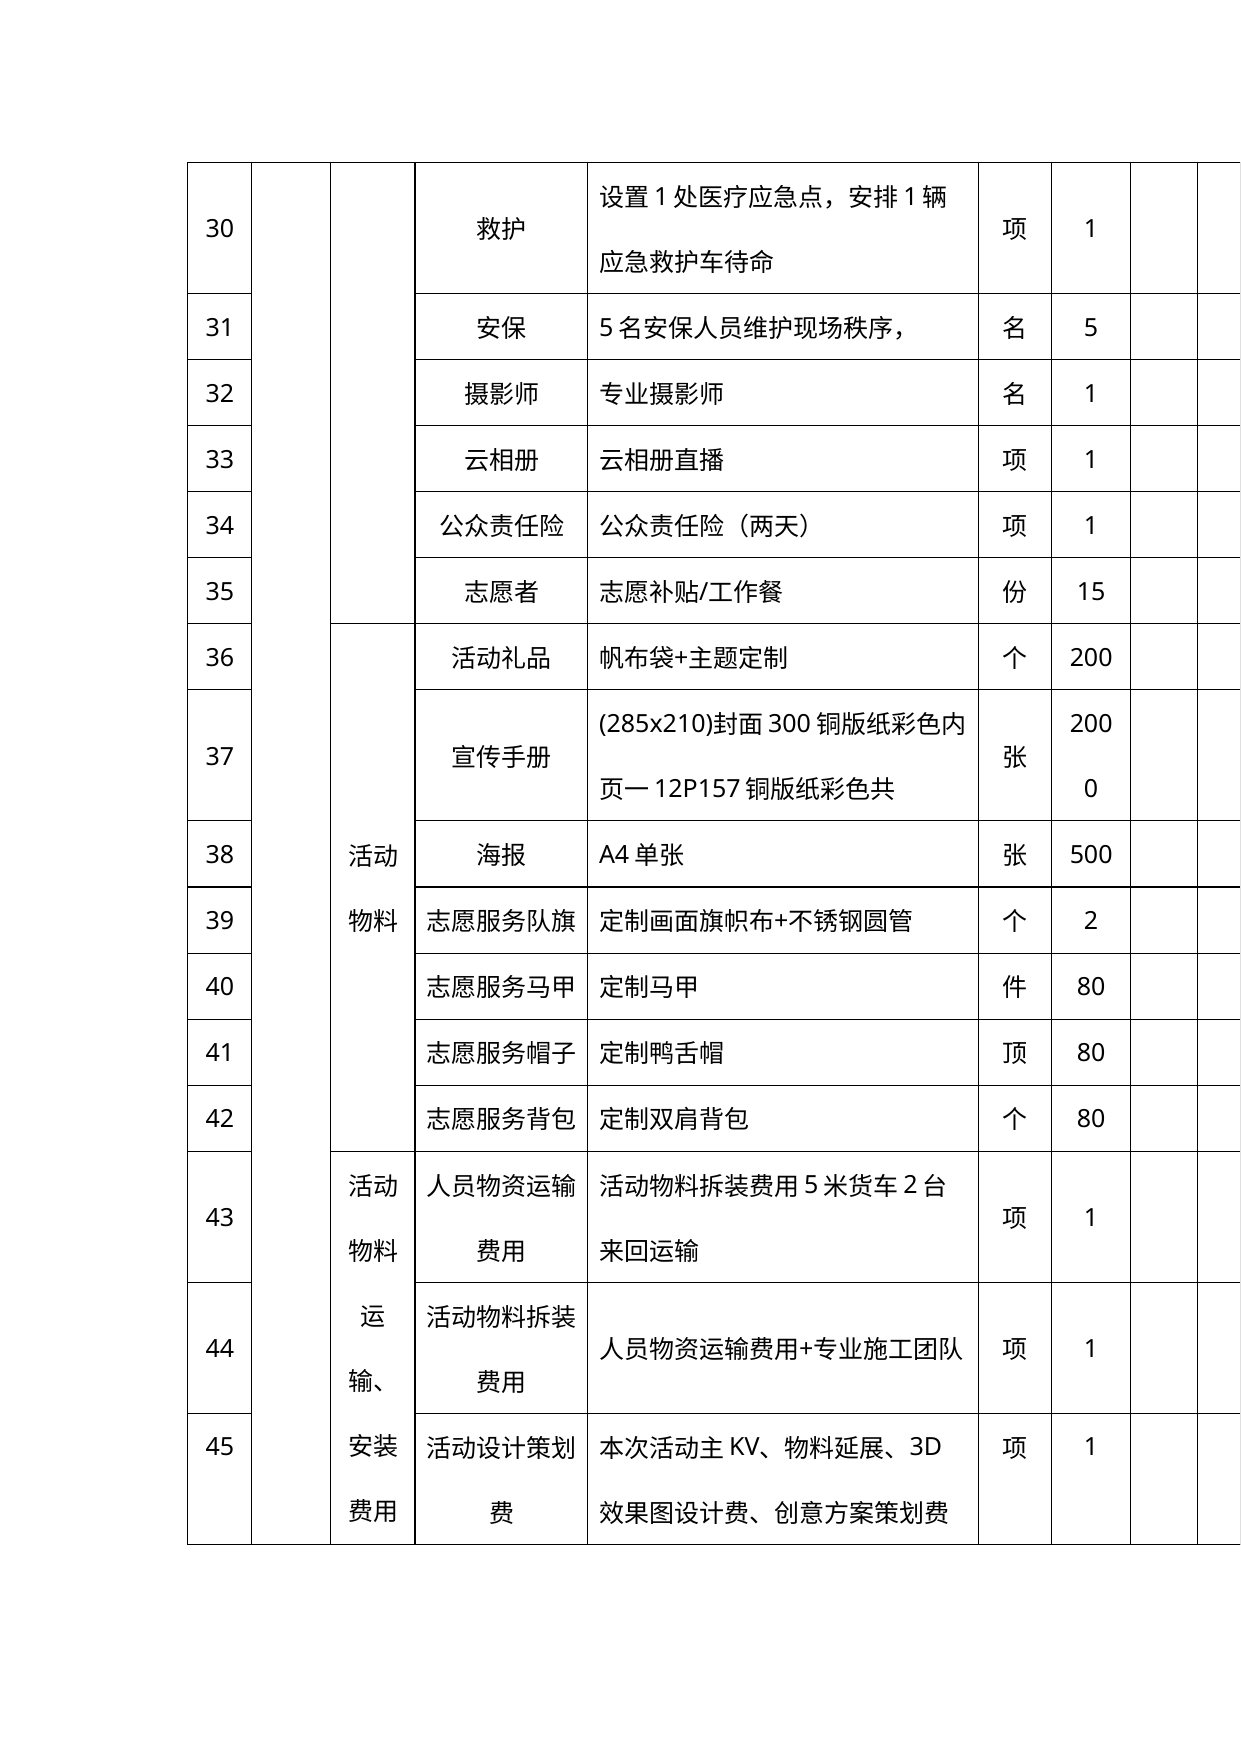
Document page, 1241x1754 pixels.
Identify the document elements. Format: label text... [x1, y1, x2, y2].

table_cell 34 [188, 492, 251, 557]
table_cell [1131, 360, 1197, 425]
table_cell 项 [979, 426, 1051, 491]
table_cell 专业摄影师 [588, 360, 978, 425]
table_cell 36 [188, 624, 251, 689]
table_cell [1131, 1086, 1197, 1151]
table_cell 张 [979, 821, 1051, 886]
table_cell [1198, 954, 1240, 1018]
table_cell [1198, 426, 1240, 491]
table_cell [1198, 360, 1240, 425]
table_cell 定制马甲 [588, 954, 978, 1018]
table_cell 1 [1052, 1414, 1130, 1544]
table_cell 500 [1052, 821, 1130, 886]
table_cell [1131, 294, 1197, 359]
table_cell 40 [188, 954, 251, 1018]
table_cell 个 [979, 624, 1051, 689]
table_cell 项 [979, 1283, 1051, 1413]
table_cell [1131, 888, 1197, 952]
table_cell [1198, 1086, 1240, 1151]
table_cell 人员物资运输费用+专业施工团队 [588, 1283, 978, 1413]
table_cell [1131, 558, 1197, 623]
table_cell 安保 [416, 294, 587, 359]
table_cell 名 [979, 360, 1051, 425]
table_cell 80 [1052, 1020, 1130, 1084]
table_cell 个 [979, 1086, 1051, 1151]
table_cell 41 [188, 1020, 251, 1084]
table_cell 33 [188, 426, 251, 491]
table_cell 项 [979, 163, 1051, 293]
table_cell 本次活动主KV、物料延展、3D效果图设计费、创意方案策划费 [588, 1414, 978, 1544]
table_cell [1198, 1414, 1240, 1544]
table_cell 1 [1052, 1152, 1130, 1282]
table_cell [1198, 492, 1240, 557]
table_cell 志愿服务马甲 [416, 954, 587, 1018]
table_cell 个 [979, 888, 1051, 952]
table_cell 30 [188, 163, 251, 293]
table_cell 31 [188, 294, 251, 359]
table_cell 1 [1052, 426, 1130, 491]
table_cell 1 [1052, 163, 1130, 293]
table_cell 宣传手册 [416, 690, 587, 820]
table_cell [1131, 954, 1197, 1018]
table_cell 设置1处医疗应急点，安排1辆应急救护车待命 [588, 163, 978, 293]
table_cell 32 [188, 360, 251, 425]
table_cell 摄影师 [416, 360, 587, 425]
table_cell [1131, 624, 1197, 689]
table_cell 活动物料拆装费用5米货车2台来回运输 [588, 1152, 978, 1282]
table_cell 件 [979, 954, 1051, 1018]
table_cell [1198, 1020, 1240, 1084]
table_cell 云相册 [416, 426, 587, 491]
table_cell [1131, 426, 1197, 491]
table_cell [1131, 1283, 1197, 1413]
table_cell [1131, 1020, 1197, 1084]
table_cell 43 [188, 1152, 251, 1282]
table_cell 云相册直播 [588, 426, 978, 491]
table_cell 39 [188, 888, 251, 952]
table_cell 200 [1052, 624, 1130, 689]
table_cell 42 [188, 1086, 251, 1151]
table_cell 定制双肩背包 [588, 1086, 978, 1151]
table_cell 志愿补贴/工作餐 [588, 558, 978, 623]
table_cell 名 [979, 294, 1051, 359]
table_cell 15 [1052, 558, 1130, 623]
table_cell 份 [979, 558, 1051, 623]
table_cell 帆布袋+主题定制 [588, 624, 978, 689]
table_cell 海报 [416, 821, 587, 886]
table_cell 项 [979, 1414, 1051, 1544]
table_cell 2000 [1052, 690, 1130, 820]
table_cell 救护 [416, 163, 587, 293]
table_cell [1198, 624, 1240, 689]
table_cell 志愿者 [416, 558, 587, 623]
table_cell 活动物料运输、安装费用 [331, 1152, 414, 1544]
table_cell 37 [188, 690, 251, 820]
table_cell [1131, 690, 1197, 820]
table_cell [1131, 1152, 1197, 1282]
table_cell 80 [1052, 954, 1130, 1018]
table_cell [1198, 821, 1240, 886]
table_cell 活动礼品 [416, 624, 587, 689]
table_cell 1 [1052, 492, 1130, 557]
table_cell 项 [979, 1152, 1051, 1282]
table_cell 志愿服务队旗 [416, 888, 587, 952]
table_cell [1198, 1152, 1240, 1282]
table_cell [1131, 821, 1197, 886]
table_cell 志愿服务背包 [416, 1086, 587, 1151]
table_cell 定制鸭舌帽 [588, 1020, 978, 1084]
table_cell 1 [1052, 1283, 1130, 1413]
table_cell [1198, 690, 1240, 820]
table_cell (285x210)封面300铜版纸彩色内页一12P157铜版纸彩色共 [588, 690, 978, 820]
table_cell 5名安保人员维护现场秩序， [588, 294, 978, 359]
table_cell 活动设计策划费 [416, 1414, 587, 1544]
table_cell 5 [1052, 294, 1130, 359]
table_cell 定制画面旗帜布+不锈钢圆管 [588, 888, 978, 952]
table_cell 公众责任险（两天） [588, 492, 978, 557]
table_cell 1 [1052, 360, 1130, 425]
table_cell [1198, 558, 1240, 623]
table_cell [1198, 1283, 1240, 1413]
table_cell 44 [188, 1283, 251, 1413]
table_cell [1131, 492, 1197, 557]
table_cell 志愿服务帽子 [416, 1020, 587, 1084]
table_cell 35 [188, 558, 251, 623]
table_cell 项 [979, 492, 1051, 557]
table_cell A4单张 [588, 821, 978, 886]
table_cell 38 [188, 821, 251, 886]
table_cell 80 [1052, 1086, 1130, 1151]
table_cell 公众责任险 [416, 492, 587, 557]
table_cell [1131, 163, 1197, 293]
table_cell [1131, 1414, 1197, 1544]
table_cell [1198, 163, 1240, 293]
table_cell 活动物料拆装费用 [416, 1283, 587, 1413]
table_cell 45 [188, 1414, 251, 1544]
table_cell 活动物料 [331, 624, 414, 1151]
table_cell 2 [1052, 888, 1130, 952]
table_cell 张 [979, 690, 1051, 820]
table_cell 顶 [979, 1020, 1051, 1084]
table_cell [1198, 294, 1240, 359]
table_cell [1198, 888, 1240, 952]
table_cell 人员物资运输费用 [416, 1152, 587, 1282]
